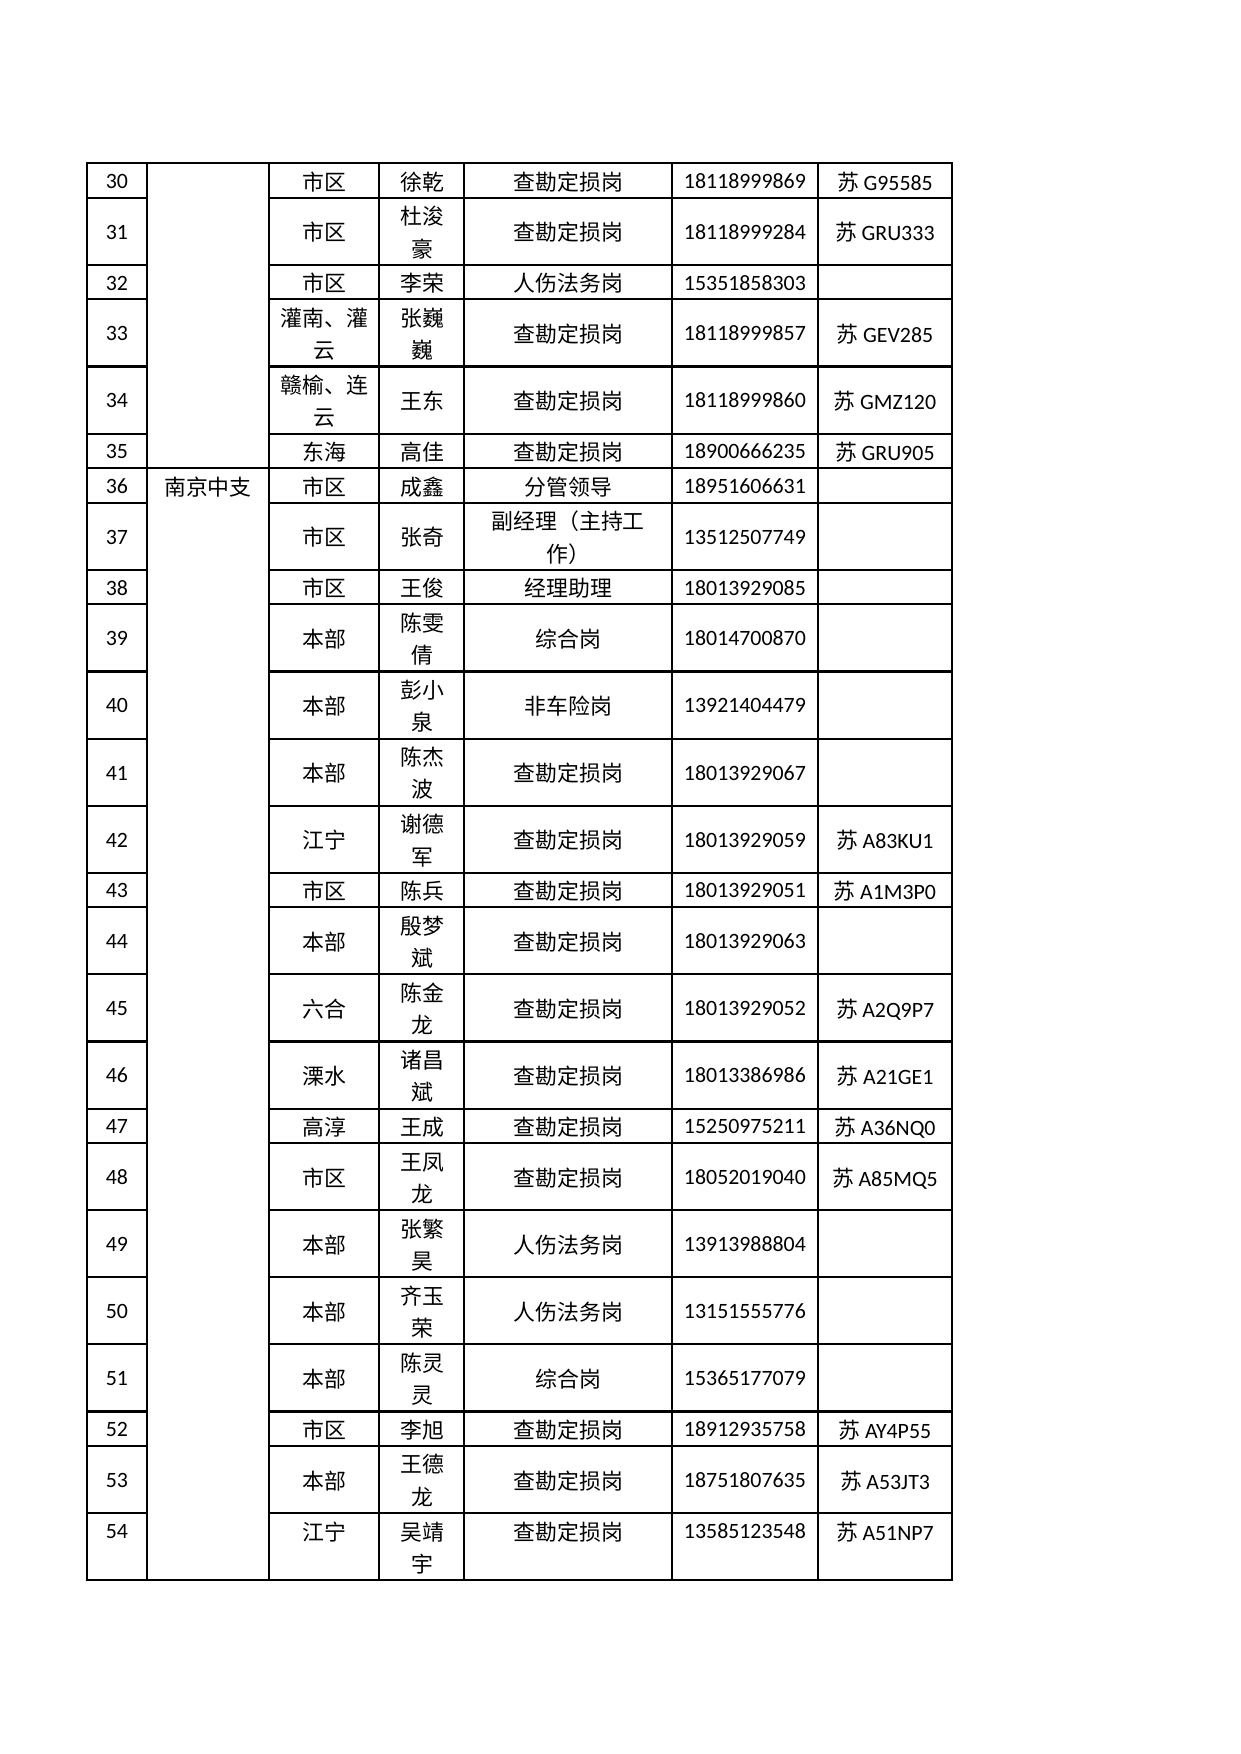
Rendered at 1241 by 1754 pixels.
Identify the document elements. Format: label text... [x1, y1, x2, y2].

table_cell 南京中支 [148, 469, 268, 1579]
table_cell 47 [88, 1110, 146, 1142]
table_cell 苏A85MQ5 [819, 1144, 951, 1209]
table_cell 18118999284 [673, 199, 817, 264]
table_cell 苏A21GE1 [819, 1043, 951, 1107]
table_cell 13585123548 [673, 1514, 817, 1579]
table_cell 查勘定损岗 [465, 1413, 671, 1445]
table_cell 查勘定损岗 [465, 435, 671, 467]
table_cell 50 [88, 1278, 146, 1343]
table_cell 谢德军 [380, 807, 463, 872]
table_cell 15351858303 [673, 266, 817, 298]
table_cell 灌南、灌云 [270, 300, 378, 365]
table_cell 36 [88, 469, 146, 502]
table_cell 查勘定损岗 [465, 1514, 671, 1579]
table_cell 吴靖宇 [380, 1514, 463, 1579]
table_cell [819, 673, 951, 737]
table_cell 王俊 [380, 571, 463, 603]
table_cell 37 [88, 504, 146, 569]
table_cell 本部 [270, 908, 378, 973]
table_cell 诸昌斌 [380, 1043, 463, 1107]
table_cell 查勘定损岗 [465, 199, 671, 264]
table_cell 经理助理 [465, 571, 671, 603]
table_cell 查勘定损岗 [465, 1447, 671, 1512]
table_cell 王凤龙 [380, 1144, 463, 1209]
table_cell 成鑫 [380, 469, 463, 502]
table_cell 本部 [270, 673, 378, 737]
table_cell 18013386986 [673, 1043, 817, 1107]
table_cell 48 [88, 1144, 146, 1209]
table_cell 查勘定损岗 [465, 975, 671, 1040]
table_cell 查勘定损岗 [465, 164, 671, 197]
table_cell 市区 [270, 874, 378, 906]
table_cell 13151555776 [673, 1278, 817, 1343]
table_cell 杜浚豪 [380, 199, 463, 264]
table_cell 44 [88, 908, 146, 973]
table_cell 33 [88, 300, 146, 365]
table_cell 市区 [270, 266, 378, 298]
table_cell [819, 571, 951, 603]
table_cell 35 [88, 435, 146, 467]
table_cell [819, 1345, 951, 1410]
table_cell 查勘定损岗 [465, 1043, 671, 1107]
table_cell 非车险岗 [465, 673, 671, 737]
table_cell 殷梦斌 [380, 908, 463, 973]
table_cell 查勘定损岗 [465, 1144, 671, 1209]
table_cell 齐玉荣 [380, 1278, 463, 1343]
table_cell 51 [88, 1345, 146, 1410]
table_cell 31 [88, 199, 146, 264]
table_cell 13921404479 [673, 673, 817, 737]
table_cell 苏GRU333 [819, 199, 951, 264]
table_cell 苏G95585 [819, 164, 951, 197]
table_cell 苏GEV285 [819, 300, 951, 365]
table_cell 18751807635 [673, 1447, 817, 1512]
table_cell 苏A2Q9P7 [819, 975, 951, 1040]
table_cell 本部 [270, 1211, 378, 1276]
table_cell 陈兵 [380, 874, 463, 906]
table_cell 本部 [270, 740, 378, 804]
table_cell 32 [88, 266, 146, 298]
table_cell 53 [88, 1447, 146, 1512]
table_cell 苏GMZ120 [819, 368, 951, 432]
table_cell 人伤法务岗 [465, 1211, 671, 1276]
table_cell 18951606631 [673, 469, 817, 502]
table_cell [819, 1278, 951, 1343]
table_cell 18900666235 [673, 435, 817, 467]
table_cell 王德龙 [380, 1447, 463, 1512]
table_cell 市区 [270, 469, 378, 502]
table_cell 45 [88, 975, 146, 1040]
table_cell 六合 [270, 975, 378, 1040]
table_cell 市区 [270, 504, 378, 569]
table_cell 18013929059 [673, 807, 817, 872]
table_cell 人伤法务岗 [465, 1278, 671, 1343]
table_cell 李旭 [380, 1413, 463, 1445]
table_cell 综合岗 [465, 605, 671, 670]
table_cell 王东 [380, 368, 463, 432]
table_cell 陈金龙 [380, 975, 463, 1040]
table_cell [819, 740, 951, 804]
table_cell 本部 [270, 1345, 378, 1410]
table_cell 54 [88, 1514, 146, 1579]
table_cell [819, 266, 951, 298]
table_cell 市区 [270, 199, 378, 264]
table_cell 查勘定损岗 [465, 807, 671, 872]
table_cell [819, 1211, 951, 1276]
table_cell 30 [88, 164, 146, 197]
table_cell 市区 [270, 1413, 378, 1445]
table_cell 42 [88, 807, 146, 872]
table_cell 13913988804 [673, 1211, 817, 1276]
table_cell 18118999857 [673, 300, 817, 365]
table_cell 本部 [270, 1278, 378, 1343]
table_cell 18013929067 [673, 740, 817, 804]
table_cell 15365177079 [673, 1345, 817, 1410]
table_cell 陈雯倩 [380, 605, 463, 670]
table_cell 张奇 [380, 504, 463, 569]
table_cell 高佳 [380, 435, 463, 467]
table_cell 查勘定损岗 [465, 740, 671, 804]
table_cell 46 [88, 1043, 146, 1107]
table_cell 38 [88, 571, 146, 603]
table_cell 52 [88, 1413, 146, 1445]
table_cell 苏AY4P55 [819, 1413, 951, 1445]
table_cell 张繁昊 [380, 1211, 463, 1276]
table_cell 赣榆、连云 [270, 368, 378, 432]
table_cell 王成 [380, 1110, 463, 1142]
table_cell 18118999860 [673, 368, 817, 432]
table_cell 查勘定损岗 [465, 908, 671, 973]
table_cell 苏A1M3P0 [819, 874, 951, 906]
table_cell 江宁 [270, 1514, 378, 1579]
table_cell [819, 504, 951, 569]
table_cell 34 [88, 368, 146, 432]
table_cell 陈杰波 [380, 740, 463, 804]
table_cell 东海 [270, 435, 378, 467]
table_cell 苏A51NP7 [819, 1514, 951, 1579]
table_cell [819, 469, 951, 502]
table_cell 18013929051 [673, 874, 817, 906]
table_cell 41 [88, 740, 146, 804]
table_cell 副经理（主持工作） [465, 504, 671, 569]
table_cell 查勘定损岗 [465, 368, 671, 432]
table_cell 18118999869 [673, 164, 817, 197]
table_cell 查勘定损岗 [465, 874, 671, 906]
table_cell 13512507749 [673, 504, 817, 569]
table_cell 江宁 [270, 807, 378, 872]
table_cell 张巍巍 [380, 300, 463, 365]
table_cell [819, 908, 951, 973]
table_cell 李荣 [380, 266, 463, 298]
table_cell 徐乾 [380, 164, 463, 197]
table_cell 15250975211 [673, 1110, 817, 1142]
table_cell 43 [88, 874, 146, 906]
table_cell 人伤法务岗 [465, 266, 671, 298]
table_cell 本部 [270, 605, 378, 670]
table_cell 18013929085 [673, 571, 817, 603]
table_cell 综合岗 [465, 1345, 671, 1410]
table_cell 40 [88, 673, 146, 737]
table_cell 苏GRU905 [819, 435, 951, 467]
table_cell [819, 605, 951, 670]
table_cell 分管领导 [465, 469, 671, 502]
table_cell 彭小泉 [380, 673, 463, 737]
table_cell 市区 [270, 571, 378, 603]
table_cell 市区 [270, 1144, 378, 1209]
table_cell 查勘定损岗 [465, 300, 671, 365]
table_cell 苏A53JT3 [819, 1447, 951, 1512]
table_cell 苏A36NQ0 [819, 1110, 951, 1142]
table_cell 查勘定损岗 [465, 1110, 671, 1142]
table_cell 溧水 [270, 1043, 378, 1107]
table_cell 18013929063 [673, 908, 817, 973]
table_cell 18912935758 [673, 1413, 817, 1445]
table_cell 本部 [270, 1447, 378, 1512]
table_cell 39 [88, 605, 146, 670]
table_cell 49 [88, 1211, 146, 1276]
table_cell 18013929052 [673, 975, 817, 1040]
table_cell 18052019040 [673, 1144, 817, 1209]
table_cell 陈灵灵 [380, 1345, 463, 1410]
table_cell 市区 [270, 164, 378, 197]
table_cell 高淳 [270, 1110, 378, 1142]
table_cell 苏A83KU1 [819, 807, 951, 872]
table_cell 18014700870 [673, 605, 817, 670]
